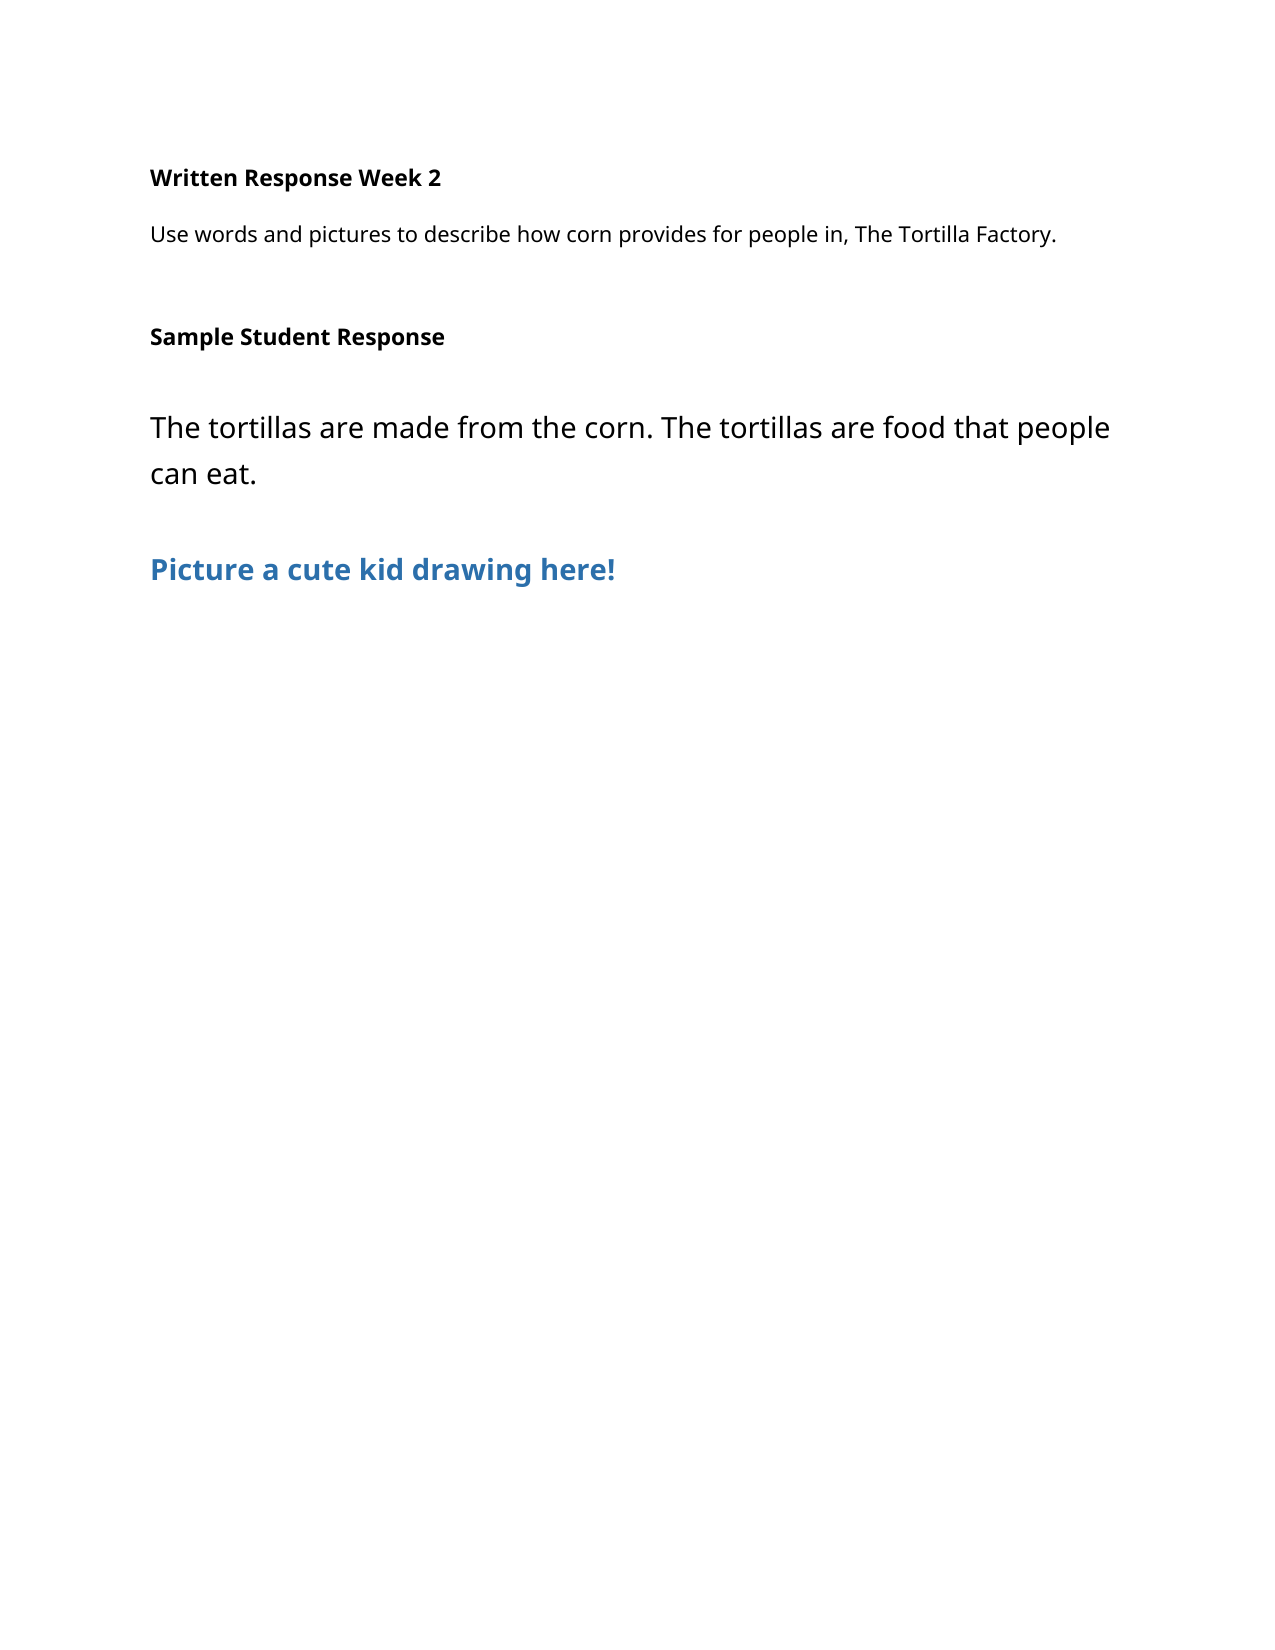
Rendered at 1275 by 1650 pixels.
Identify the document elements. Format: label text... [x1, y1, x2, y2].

text Use words and pictures to describe how corn provides for people in, The Tortilla Factory. [150, 218, 1125, 248]
text The tortillas are made from the corn. The tortillas are food that people can eat. [150, 408, 1125, 493]
text Written Response Week 2 [150, 162, 1200, 193]
text Sample Student Response [150, 320, 1200, 394]
subtitle Picture a cute kid drawing here! [150, 549, 1125, 588]
